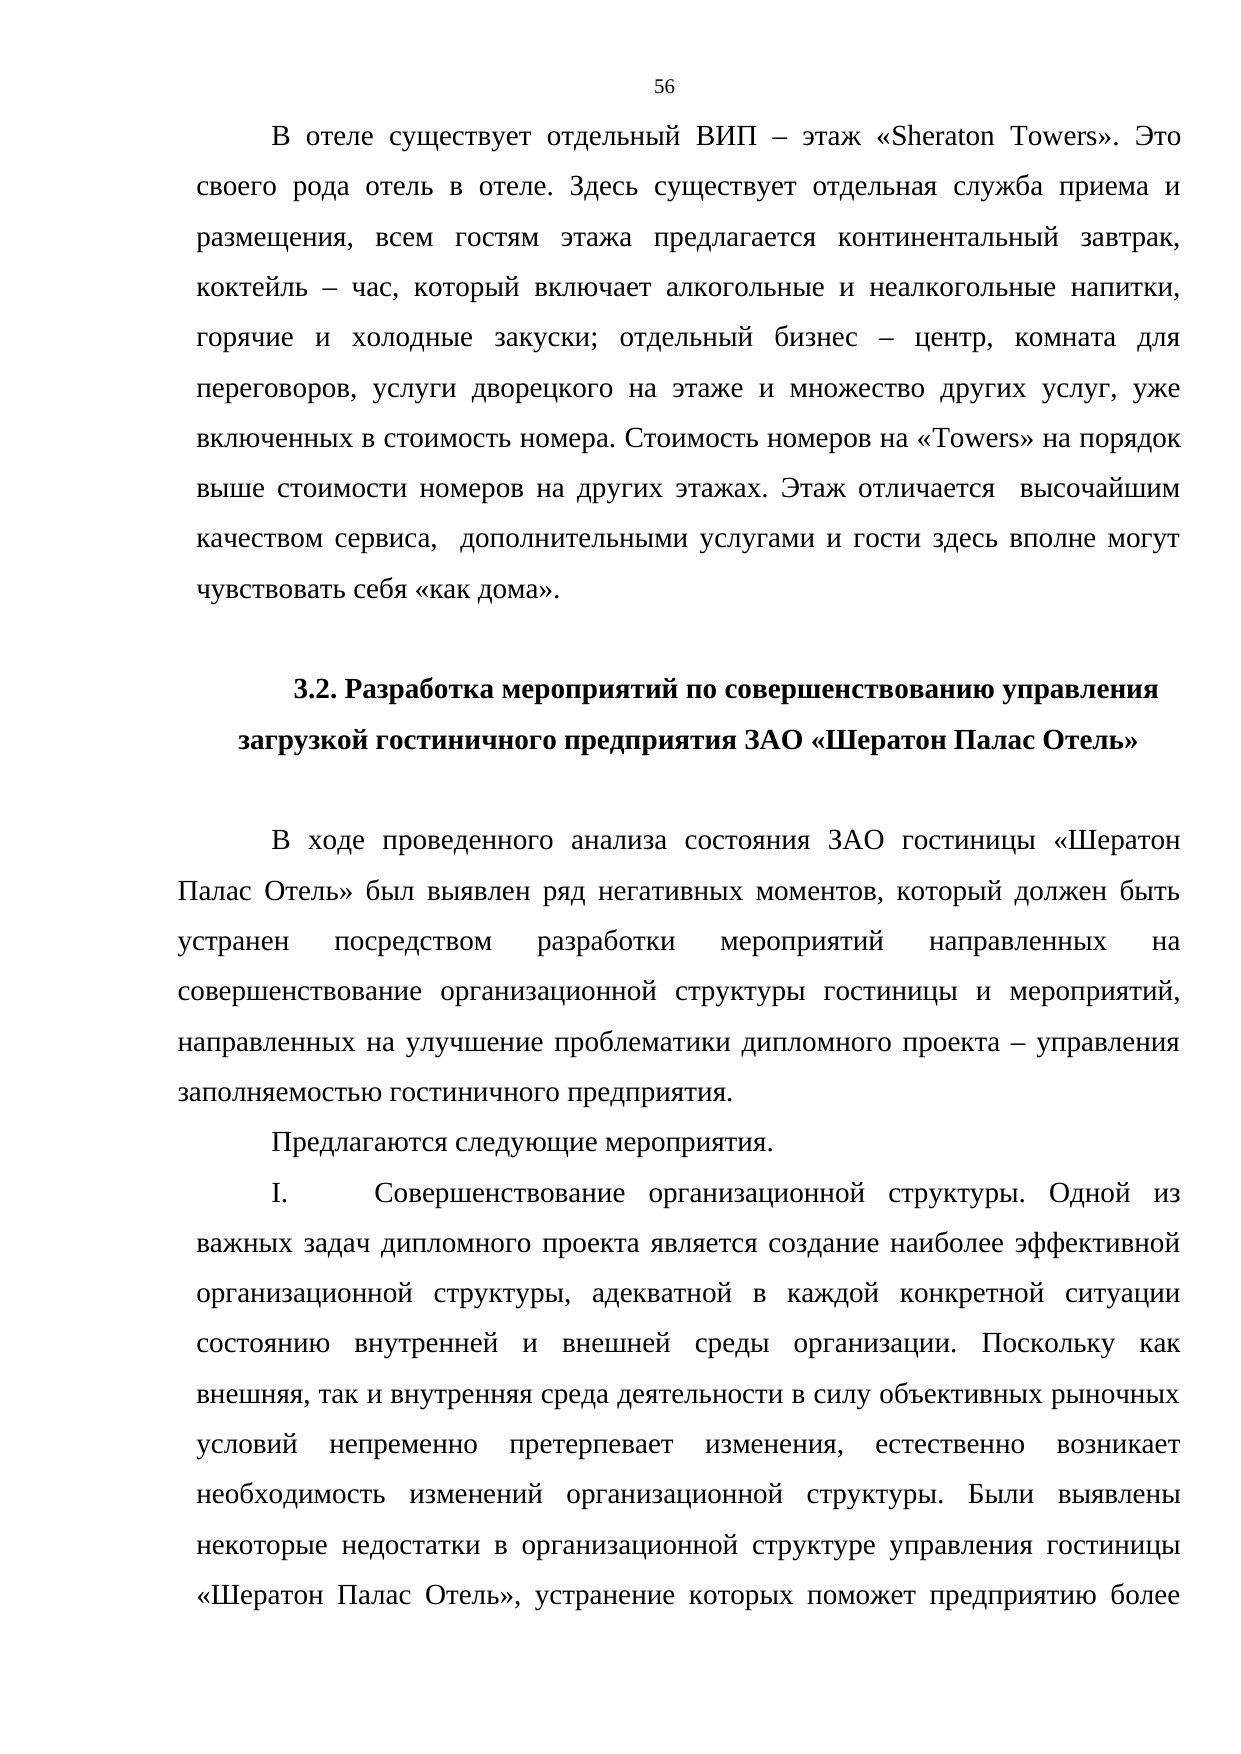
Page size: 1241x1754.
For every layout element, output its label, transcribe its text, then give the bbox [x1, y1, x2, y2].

text В отеле существует отдельный ВИП – этаж «Sheraton Towers». Это своего рода отель в отеле. Здесь существует отдельная служба приема и размещения, всем гостям этажа предлагается континентальный завтрак, коктейль – час, который включает алкогольные и неалкогольные напитки, горячие и холодные закуски; отдельный бизнес – центр, комната для переговоров, услуги дворецкого на этаже и множество других услуг, уже включенных в стоимость номера. Стоимость номеров на «Towers» на порядок выше стоимости номеров на других этажах. Этаж отличается высочайшим качеством сервиса, дополнительными услугами и гости здесь вполне могут чувствовать себя «как дома». [196, 118, 1181, 604]
text 3.2. Разработка мероприятий по совершенствованию управления загрузкой гостиничного предприятия ЗАО «Шератон Палас Отель» [196, 672, 1181, 755]
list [196, 1175, 1181, 1611]
text В ходе проведенного анализа состояния ЗАО гостиницы «Шератон Палас Отель» был выявлен ряд негативных моментов, который должен быть устранен посредством разработки мероприятий направленных на совершенствование организационной структуры гостиницы и мероприятий, направленных на улучшение проблематики дипломного проекта – управления заполняемостью гостиничного предприятия. [177, 822, 1181, 1108]
text Предлагаются следующие мероприятия. [196, 1124, 1181, 1158]
